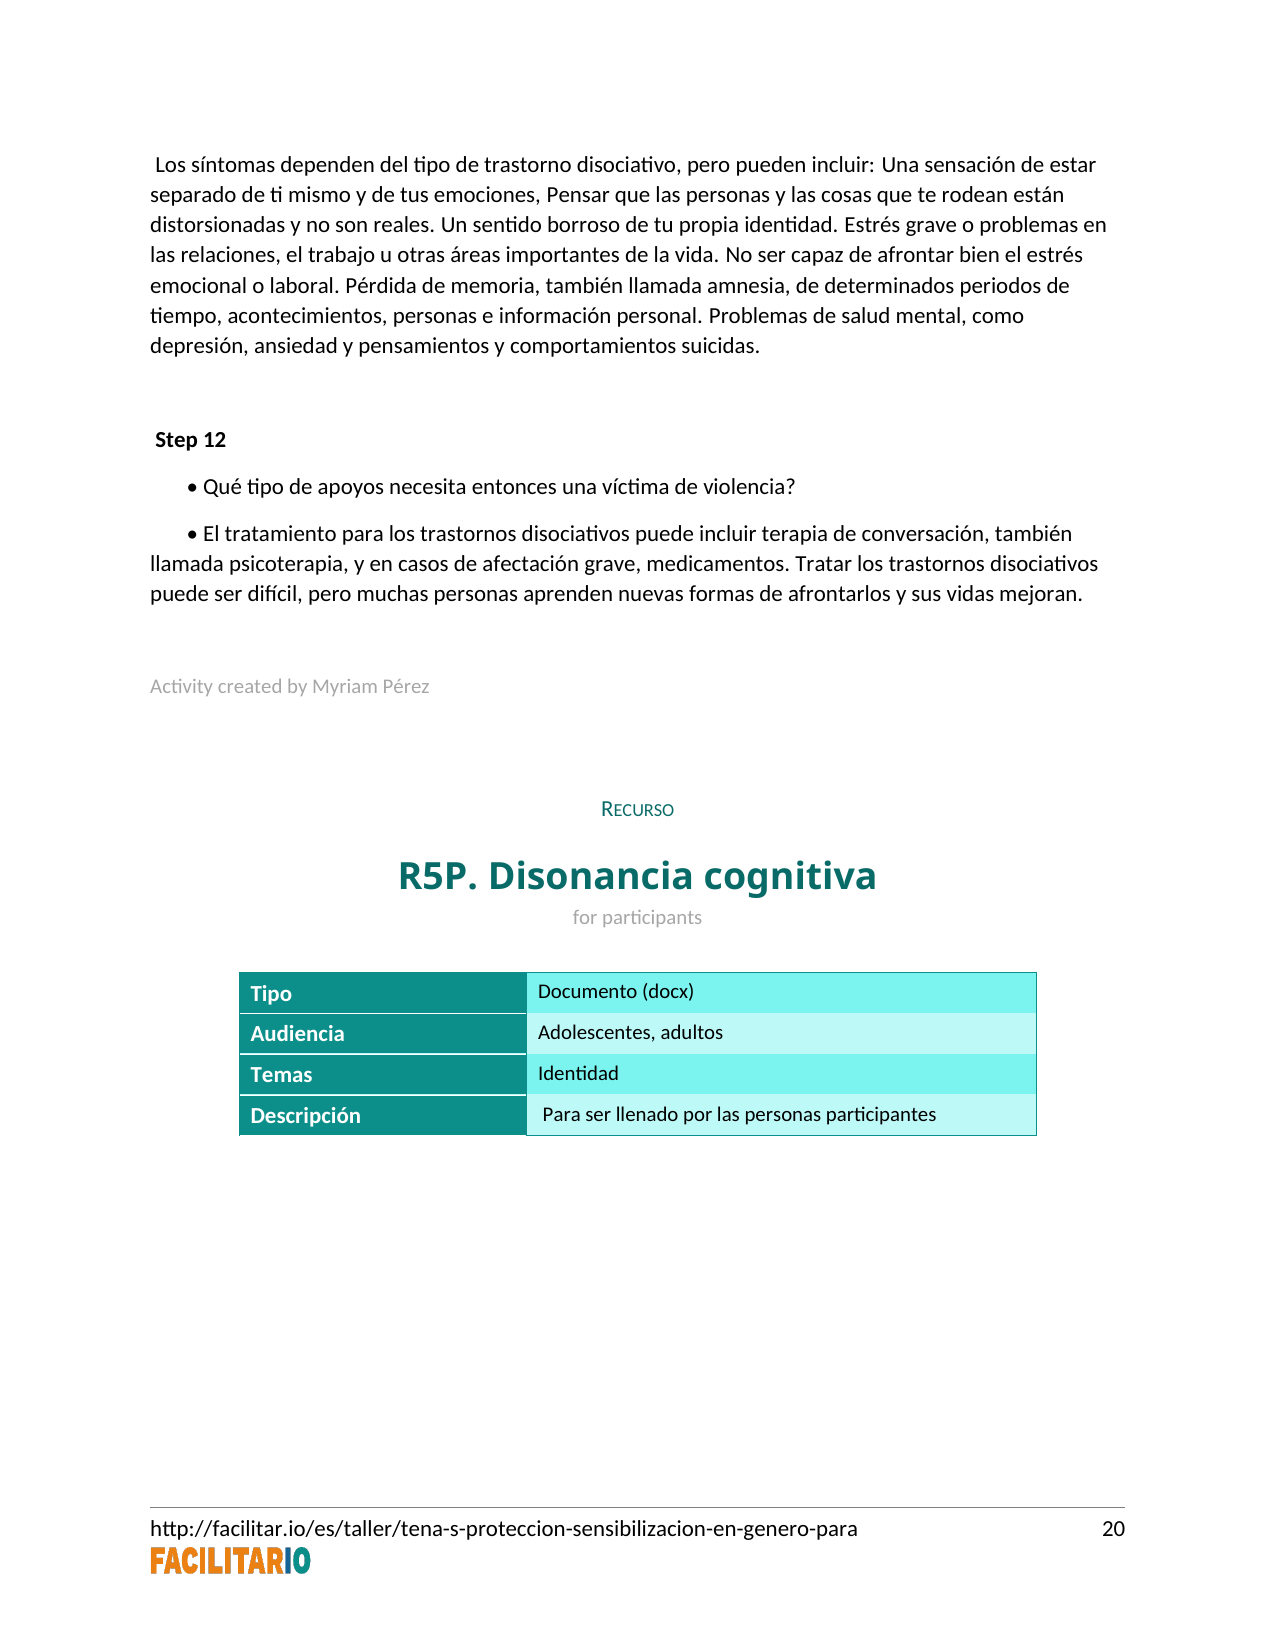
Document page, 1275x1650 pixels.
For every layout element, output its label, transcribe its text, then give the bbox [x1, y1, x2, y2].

picture [145, 1544, 315, 1576]
table_cell Identidad [527, 1054, 1036, 1094]
table_header Tipo [240, 973, 526, 1013]
text • El tratamiento para los trastornos disociativos puede incluir terapia de conversación, también llamada psicoterapia, y en casos de afectación grave, medicamentos. Tratar los trastornos disociativos puede ser difícil, pero muchas personas aprenden nuevas formas de afrontarlos y sus vidas mejoran. [150, 519, 1125, 607]
text for participants [150, 904, 1125, 930]
table_cell Adolescentes, adultos [527, 1013, 1036, 1053]
table_cell Descripción [240, 1096, 526, 1135]
text Step 12 [150, 425, 1125, 453]
table_cell Para ser llenado por las personas participantes [527, 1095, 1036, 1135]
table_cell Temas [240, 1055, 526, 1094]
text Los síntomas dependen del tipo de trastorno disociativo, pero pueden incluir: Una sensación de estar separado de ti mismo y de tus emociones, Pensar que las personas y las cosas que te rodean están distorsionadas y no son reales. Un sentido borroso de tu propia identidad. Estrés grave o problemas en las relaciones, el trabajo u otras áreas importantes de la vida. No ser capaz de afrontar bien el estrés emocional o laboral. Pérdida de memoria, también llamada amnesia, de determinados periodos de tiempo, acontecimientos, personas e información personal. Problemas de salud mental, como depresión, ansiedad y pensamientos y comportamientos suicidas. [150, 150, 1125, 359]
table_header Documento (docx) [527, 973, 1036, 1013]
text Recurso [150, 794, 1125, 822]
text Activity created by Myriam Pérez [150, 673, 1125, 698]
table_cell Audiencia [240, 1014, 526, 1053]
subtitle R5P. Disonancia cognitiva [150, 849, 1125, 900]
text • Qué tipo de apoyos necesita entonces una víctima de violencia? [150, 472, 1125, 500]
